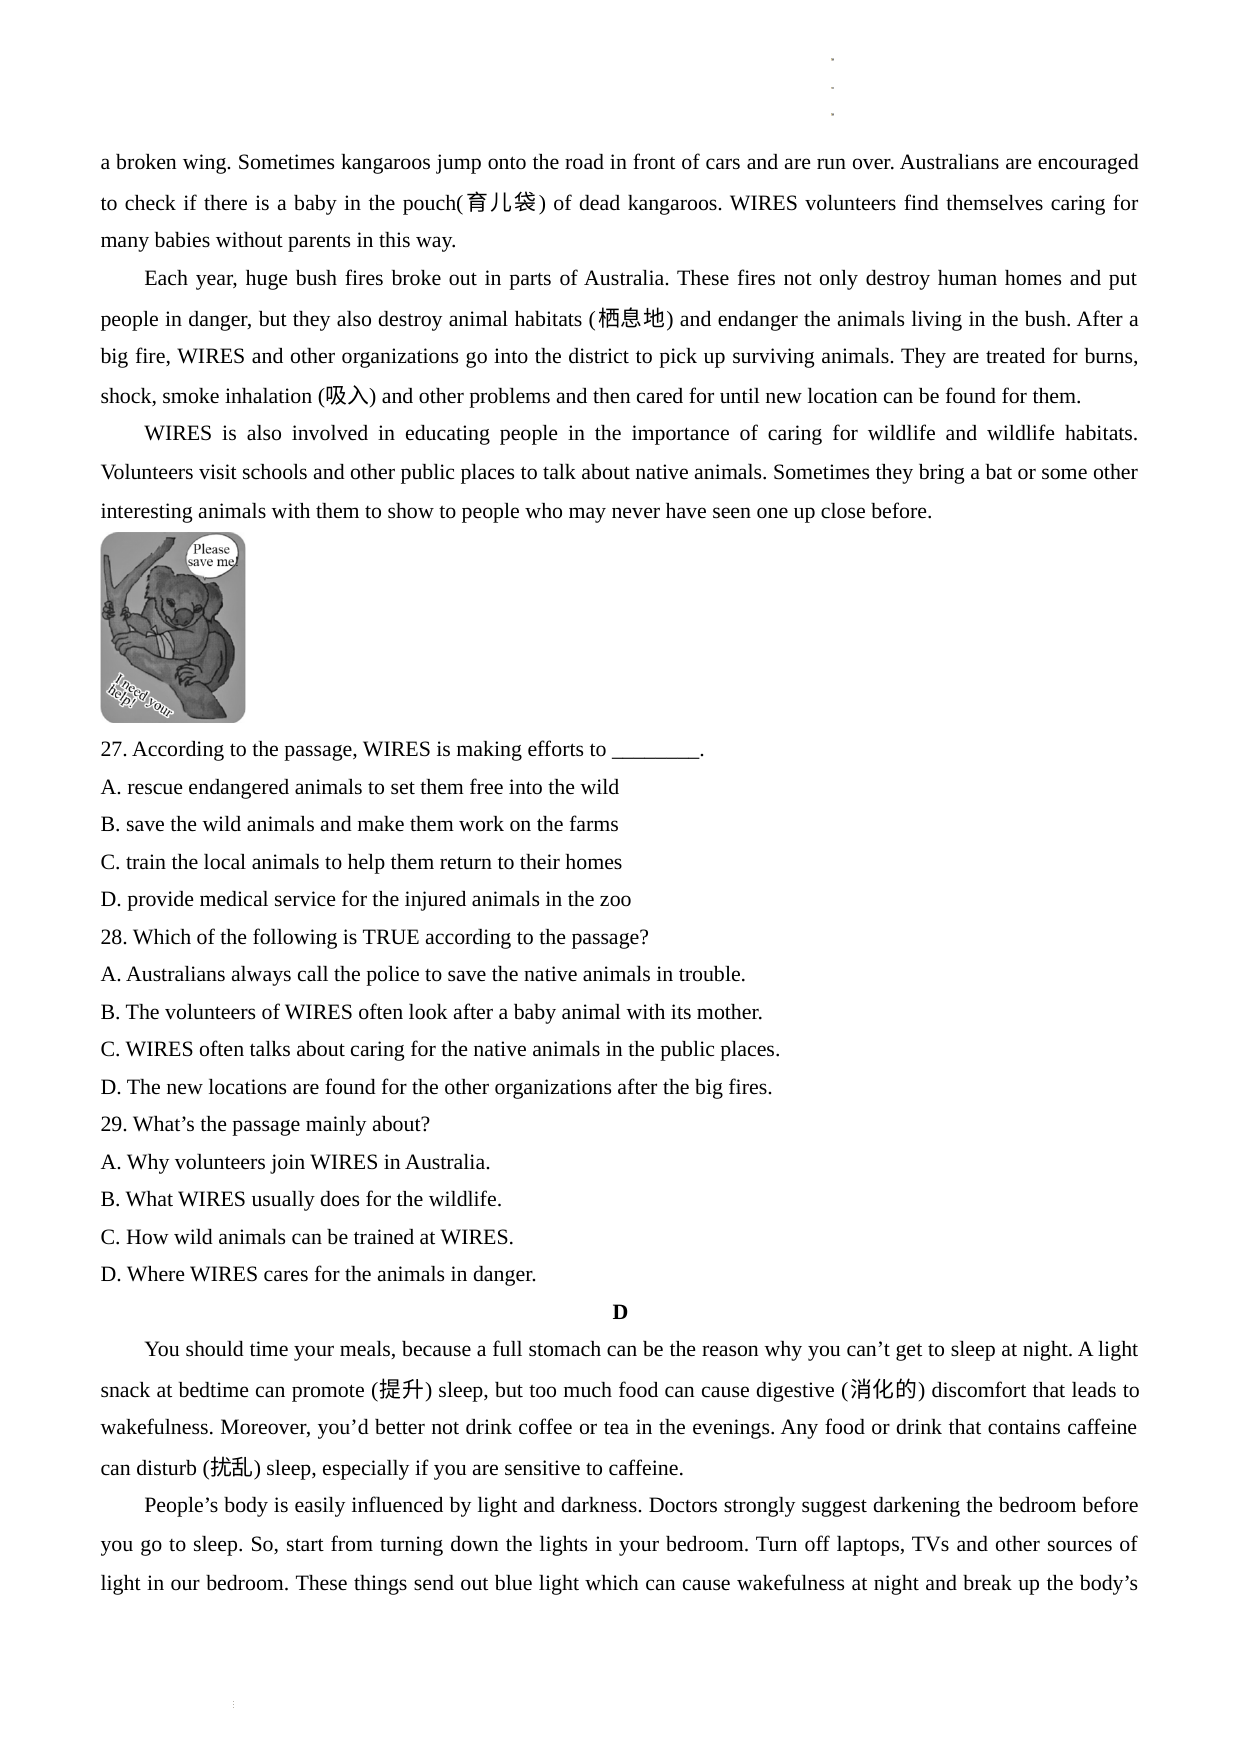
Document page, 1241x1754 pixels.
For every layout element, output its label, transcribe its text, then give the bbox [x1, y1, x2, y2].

text D. provide medical service for the injured animals in the zoo [100, 882, 1140, 915]
text B. save the wild animals and make them work on the farms [100, 807, 1140, 840]
text A. Why volunteers join WIRES in Australia. [100, 1145, 1140, 1177]
text A. Australians always call the police to save the native animals in trouble. [100, 957, 1140, 990]
text Each year, huge bush fires broke out in parts of Australia. These fires not only destroy human homes and put people in danger, but they also destroy animal habitats (栖息地) and endanger the animals living in the bush. After a big fire, WIRES and other organizations go into the district to pick up surviving animals. They are treated for burns, shock, smoke inhalation (吸入) and other problems and then cared for until new location can be found for them. [100, 261, 1140, 411]
text C. WIRES often talks about caring for the native animals in the public places. [100, 1032, 1140, 1065]
text D [100, 1295, 1140, 1327]
text 28. Which of the following is TRUE according to the passage? [100, 920, 1140, 952]
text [100, 146, 1140, 256]
text B. The volunteers of WIRES often look after a baby animal with its mother. [100, 995, 1140, 1027]
text C. train the local animals to help them return to their homes [100, 845, 1140, 877]
text 29. What’s the passage mainly about? [100, 1107, 1140, 1140]
text C. How wild animals can be trained at WIRES. [100, 1220, 1140, 1252]
text A. rescue endangered animals to set them free into the wild [100, 770, 1140, 802]
text D. The new locations are found for the other organizations after the big fires. [100, 1070, 1140, 1102]
picture [100, 532, 246, 723]
text D. Where WIRES cares for the animals in danger. [100, 1257, 1140, 1290]
text 27. According to the passage, WIRES is making efforts to ________. [100, 732, 1140, 765]
text You should time your meals, because a full stomach can be the reason why you can’t get to sleep at night. A light snack at bedtime can promote (提升) sleep, but too much food can cause digestive (消化的) discomfort that leads to wakefulness. Moreover, you’d better not drink coffee or tea in the evenings. Any food or drink that contains caffeine can disturb (扰乱) sleep, especially if you are sensitive to caffeine. [100, 1332, 1140, 1482]
text WIRES is also involved in educating people in the importance of caring for wildlife and wildlife habitats. Volunteers visit schools and other public places to talk about native animals. Sometimes they bring a bat or some other interesting animals with them to show to people who may never have seen one up close before. [100, 417, 1140, 527]
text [100, 1488, 1140, 1598]
text B. What WIRES usually does for the wildlife. [100, 1182, 1140, 1215]
